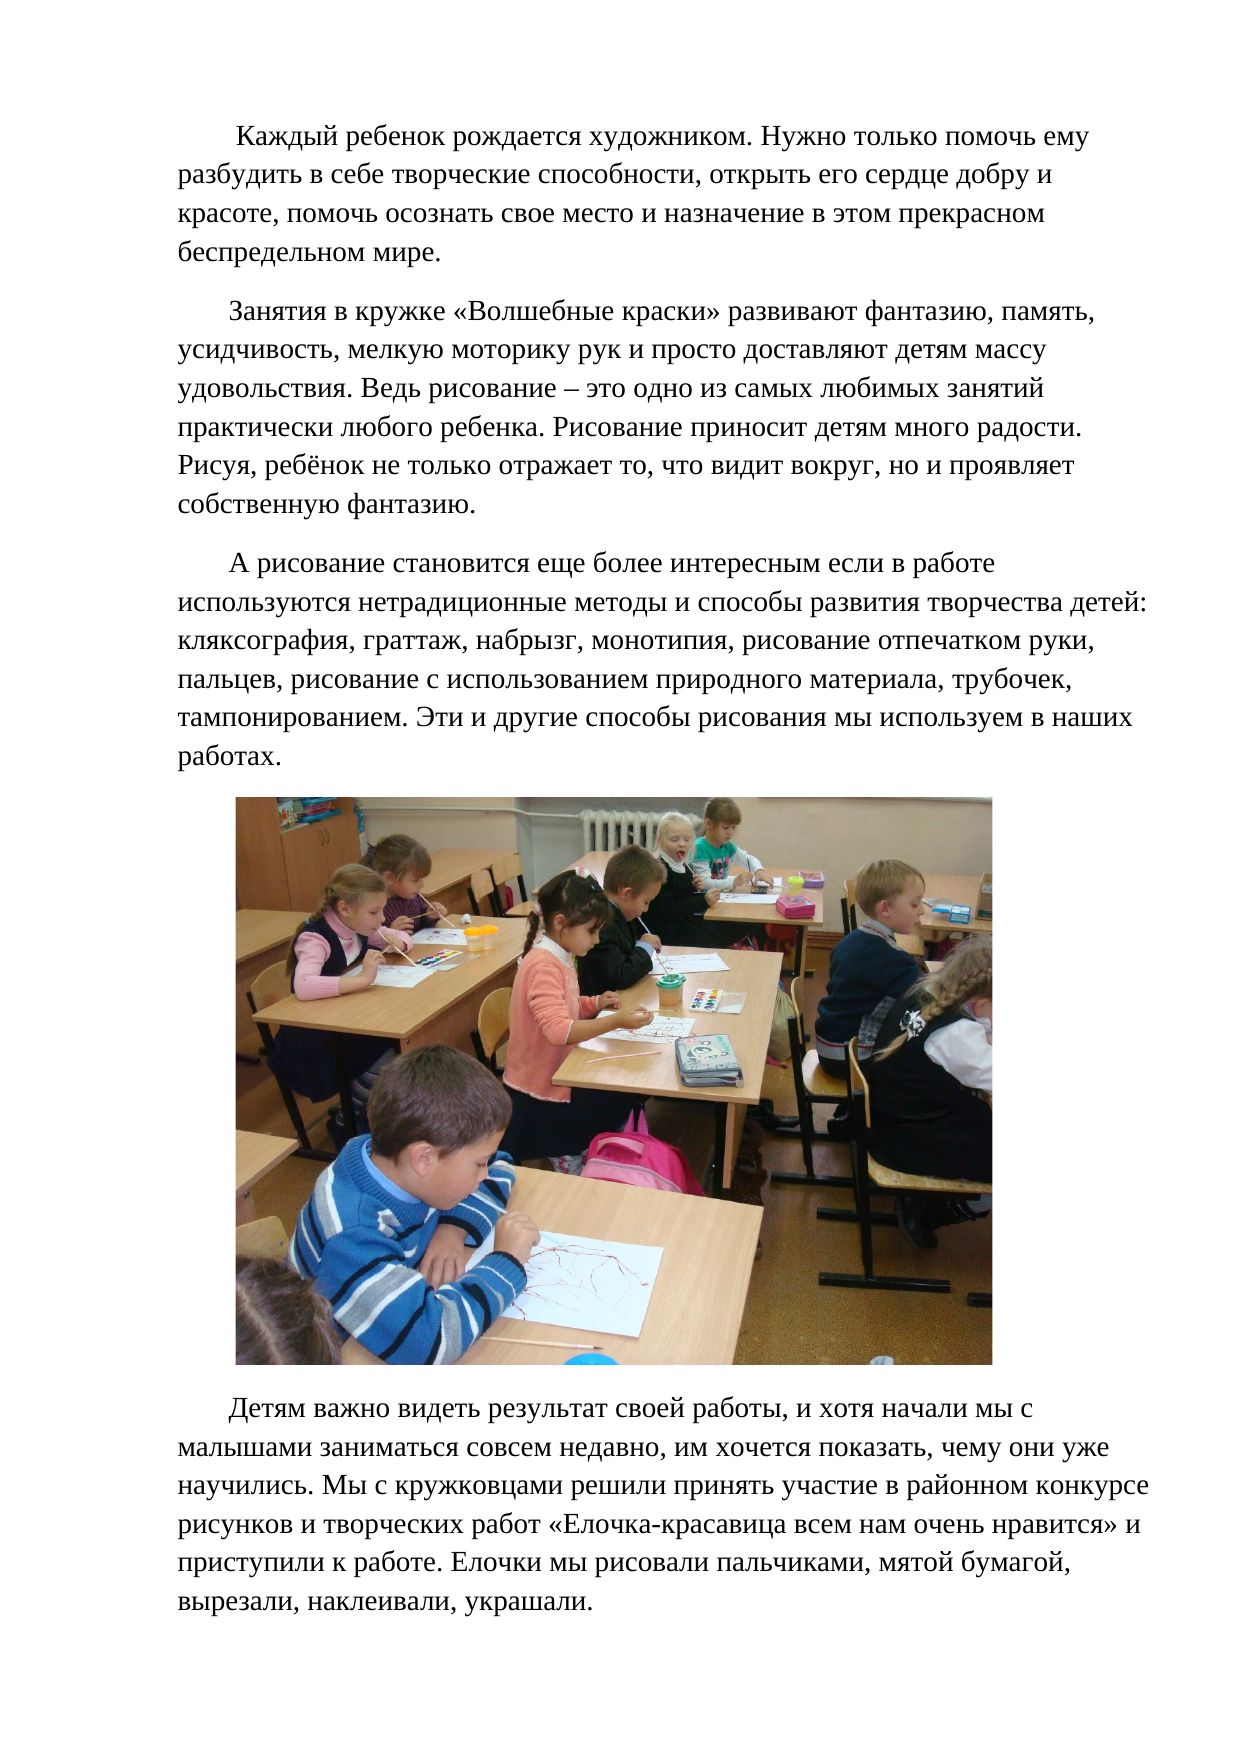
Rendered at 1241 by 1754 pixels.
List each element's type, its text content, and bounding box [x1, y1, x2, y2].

text Занятия в кружке «Волшебные краски» развивают фантазию, память, усидчивость, мелкую моторику рук и просто доставляют детям массу удовольствия. Ведь рисование – это одно из самых любимых занятий практически любого ребенка. Рисование приносит детям много радости. Рисуя, ребёнок не только отражает то, что видит вокруг, но и проявляет собственную фантазию. [177, 293, 1152, 519]
text А рисование становится еще более интересным если в работе используются нетрадиционные методы и способы развития творчества детей: кляксография, граттаж, набрызг, монотипия, рисование отпечатком руки, пальцев, рисование с использованием природного материала, трубочек, тампонированием. Эти и другие способы рисования мы используем в наших работах. [177, 545, 1152, 771]
text Каждый ребенок рождается художником. Нужно только помочь ему разбудить в себе творческие способности, открыть его сердце добру и красоте, помочь осознать свое место и назначение в этом прекрасном беспредельном мире. [177, 118, 1152, 267]
picture [235, 797, 993, 1365]
text Детям важно видеть результат своей работы, и хотя начали мы с малышами заниматься совсем недавно, им хочется показать, чему они уже научились. Мы с кружковцами решили принять участие в районном конкурсе рисунков и творческих работ «Елочка-красавица всем нам очень нравится» и приступили к работе. Елочки мы рисовали пальчиками, мятой бумагой, вырезали, наклеивали, украшали. [177, 1390, 1152, 1616]
